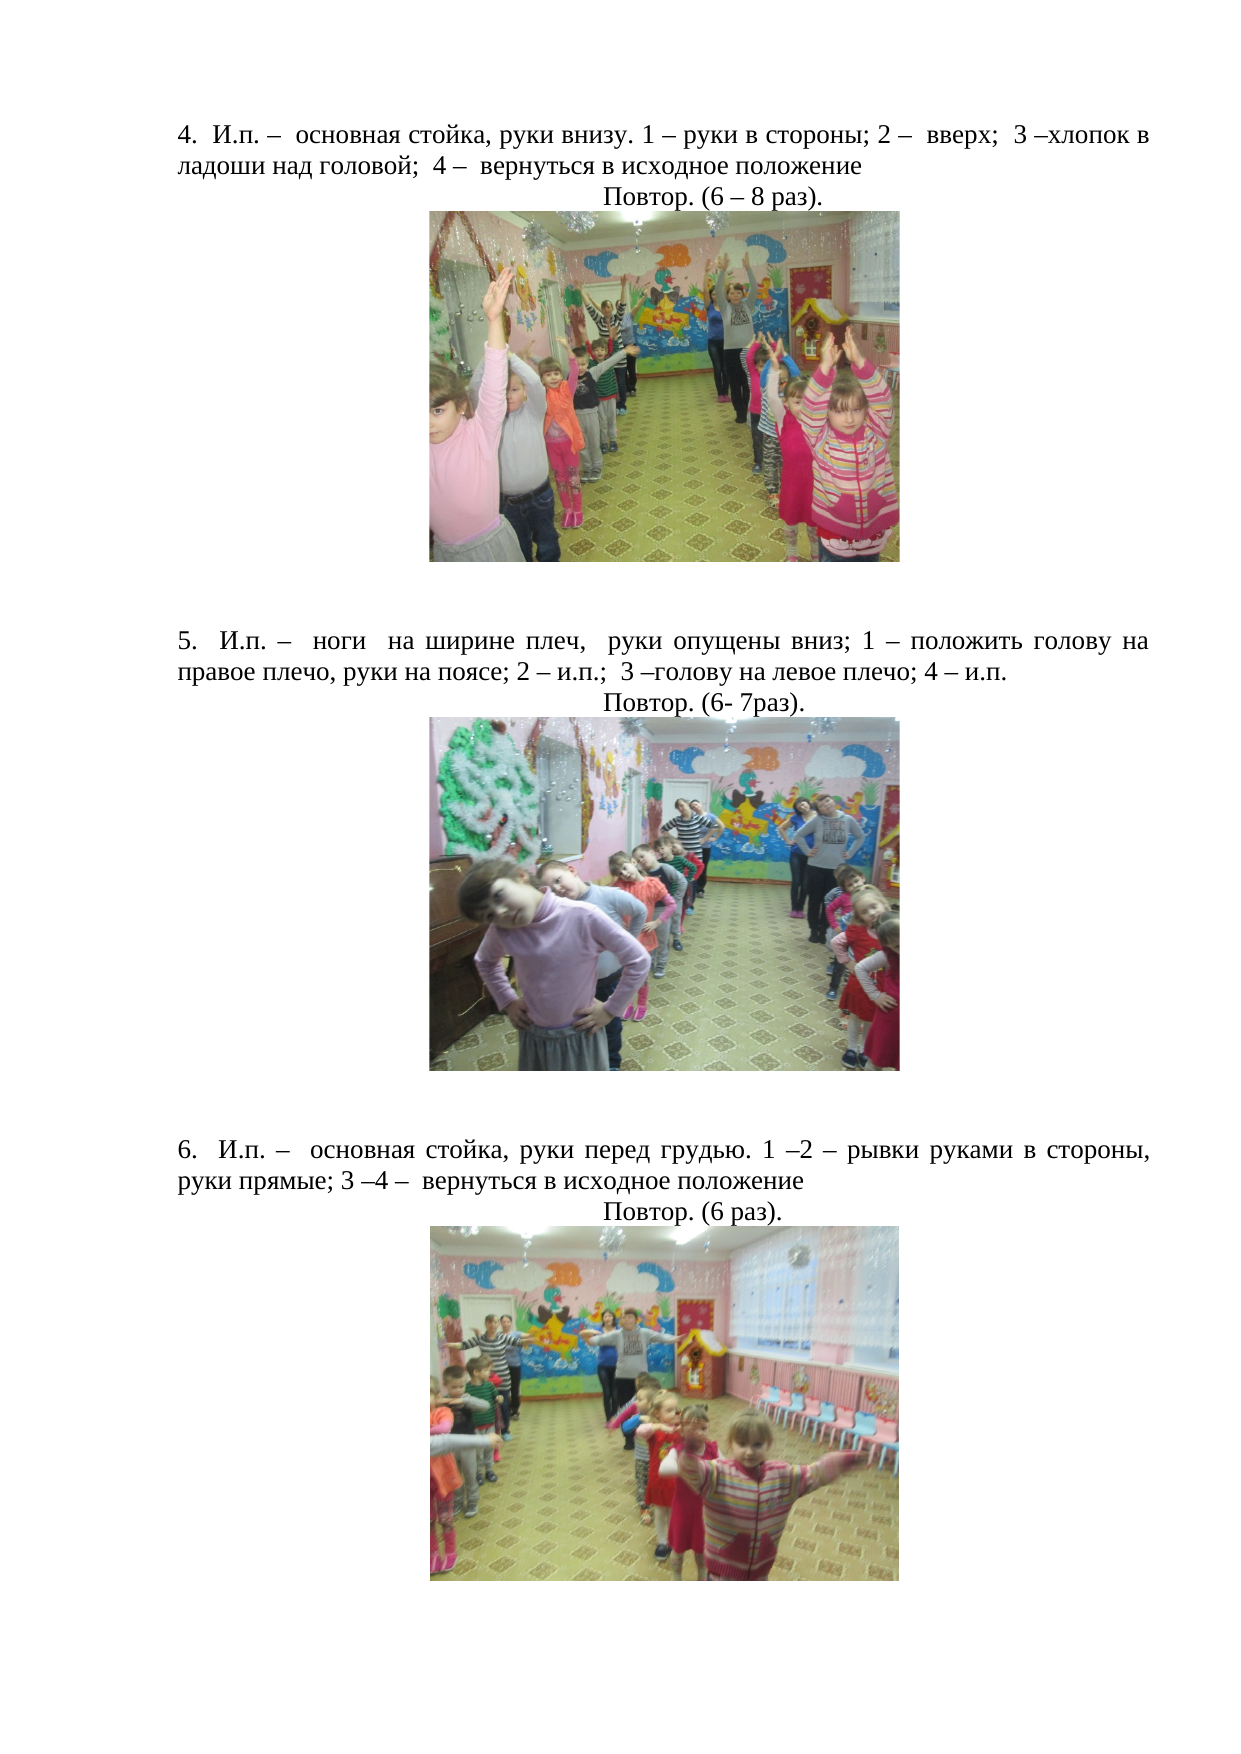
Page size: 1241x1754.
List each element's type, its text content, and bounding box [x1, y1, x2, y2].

picture [429, 717, 900, 1071]
text Повтор. (6 раз). [177, 1195, 1152, 1226]
text Повтор. (6 – 8 раз). [177, 180, 1152, 212]
text Повтор. (6- 7раз). [177, 686, 1152, 717]
text 6. И.п. – основная стойка, руки перед грудью. 1 –2 – рывки руками в стороны, руки прямые; 3 –4 – вернуться в исходное положение [177, 1133, 1152, 1195]
text 4. И.п. – основная стойка, руки внизу. 1 – руки в стороны; 2 – вверх; 3 –хлопок в ладоши над головой; 4 – вернуться в исходное положение [177, 118, 1152, 180]
picture [429, 211, 900, 562]
picture [430, 1226, 899, 1581]
text 5. И.п. – ноги на ширине плеч, руки опущены вниз; 1 – положить голову на правое плечо, руки на поясе; 2 – и.п.; 3 –голову на левое плечо; 4 – и.п. [177, 624, 1152, 686]
